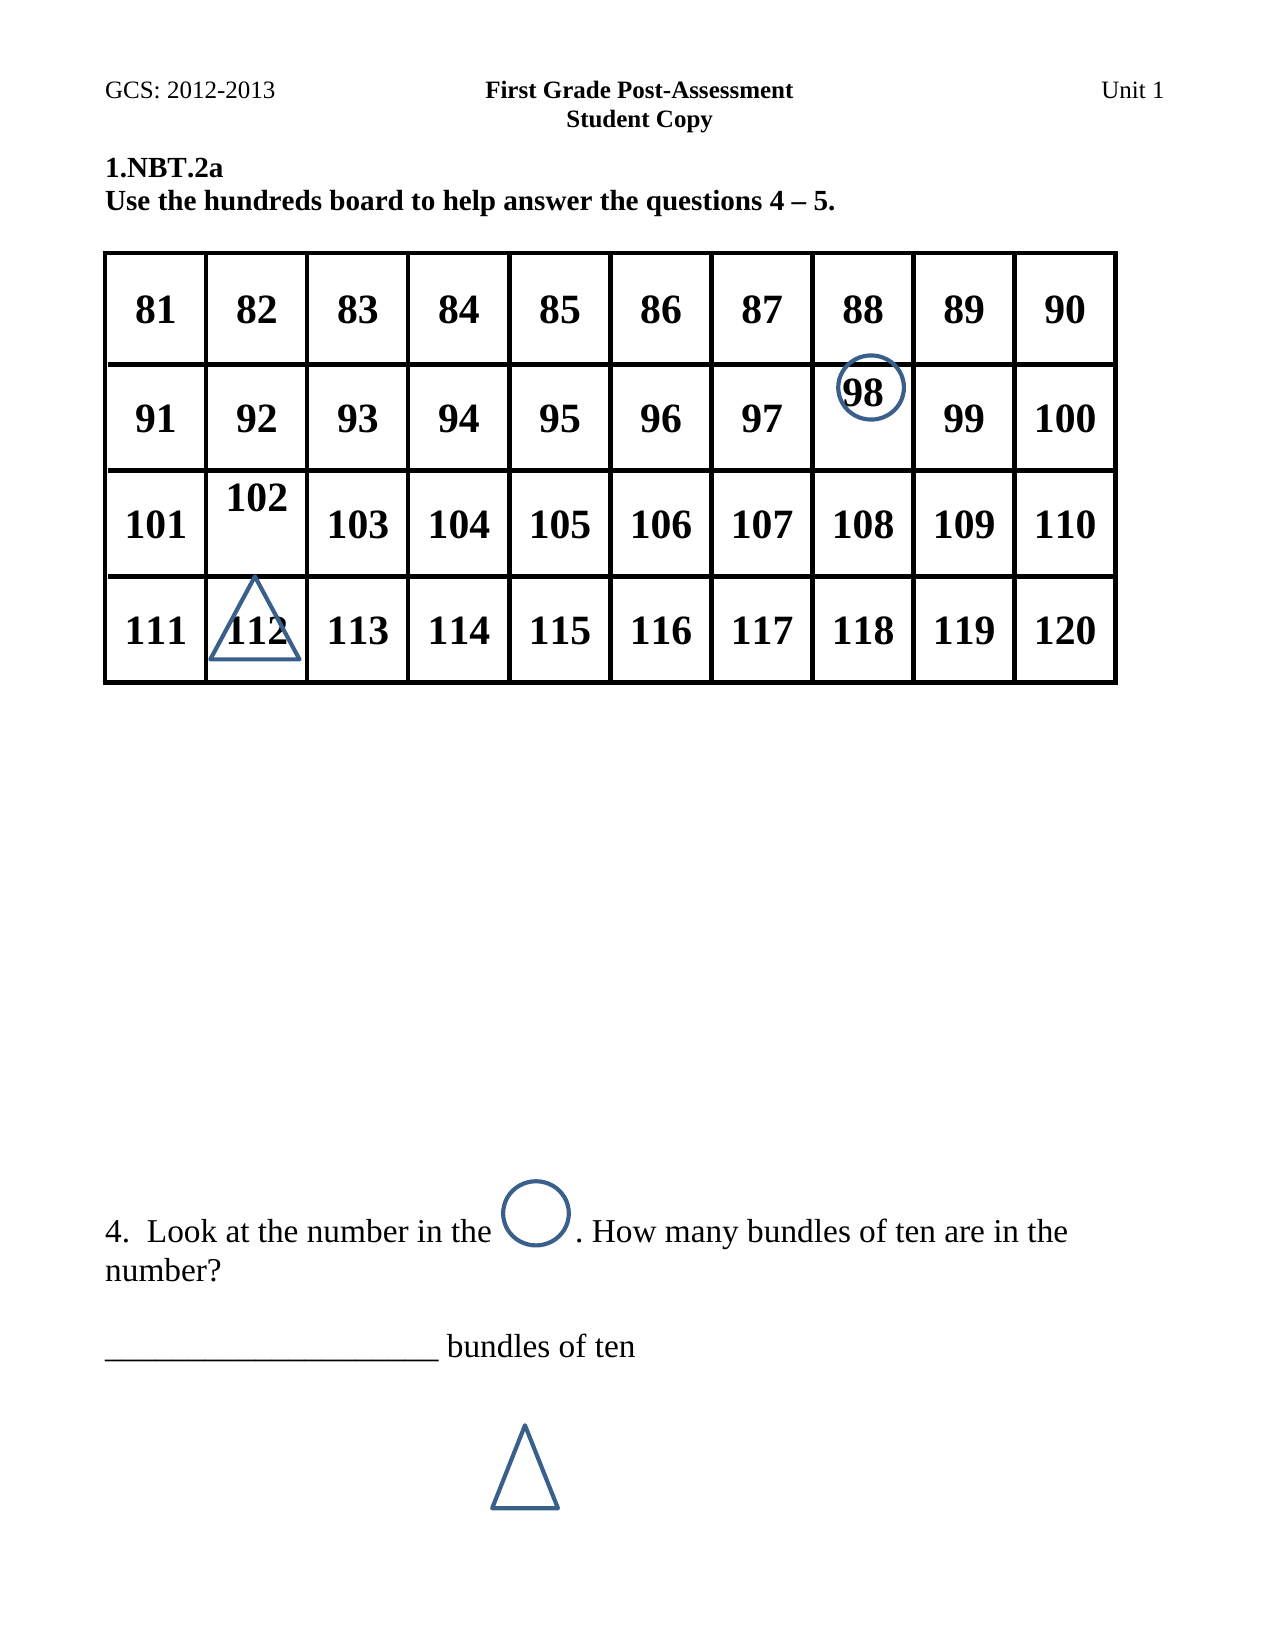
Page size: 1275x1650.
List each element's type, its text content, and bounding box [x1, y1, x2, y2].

table_cell 120 [1017, 579, 1113, 680]
table_cell 92 [208, 367, 305, 468]
table_cell 101 [107, 469, 204, 574]
table_header 89 [916, 255, 1012, 362]
table_cell 112 [208, 579, 305, 680]
table_cell 108 [815, 473, 911, 574]
table_cell 93 [309, 367, 406, 468]
table_cell 116 [613, 579, 709, 680]
text Use the hundreds board to help answer the questions 4 – 5. [105, 183, 1170, 217]
table_cell 119 [916, 579, 1012, 680]
table_header 81 [107, 255, 204, 362]
table_cell 103 [309, 473, 406, 574]
table_header 82 [208, 255, 305, 362]
table_cell 115 [512, 579, 608, 680]
table_header 88 [815, 255, 911, 362]
table_cell 99 [916, 367, 1012, 468]
table_header 90 [1017, 255, 1113, 362]
table_cell 106 [613, 473, 709, 574]
table_cell 114 [410, 579, 507, 680]
table_header 84 [410, 255, 507, 362]
table_header 83 [309, 255, 406, 362]
table_cell 105 [512, 473, 608, 574]
table_header 85 [512, 255, 608, 362]
table_cell 98 [815, 367, 911, 468]
table_cell 111 [107, 575, 204, 680]
table_cell 110 [1017, 473, 1113, 574]
table_cell 118 [815, 579, 911, 680]
table_cell 91 [107, 363, 204, 468]
table_cell 100 [1017, 367, 1113, 468]
table_cell 109 [916, 473, 1012, 574]
table_cell 95 [512, 367, 608, 468]
text ____________________ bundles of ten [105, 1327, 1170, 1365]
table_header 86 [613, 255, 709, 362]
table_cell 107 [714, 473, 810, 574]
table_cell 113 [309, 579, 406, 680]
text 1.NBT.2a [105, 150, 1170, 183]
table_cell 94 [410, 367, 507, 468]
table_cell 104 [410, 473, 507, 574]
text 4. Look at the number in the . How many bundles of ten are in the number? [105, 1212, 1170, 1288]
table_cell 102 [208, 473, 305, 574]
table_cell 117 [714, 579, 810, 680]
table_header 87 [714, 255, 810, 362]
table_cell 96 [613, 367, 709, 468]
table_cell 97 [714, 367, 810, 468]
